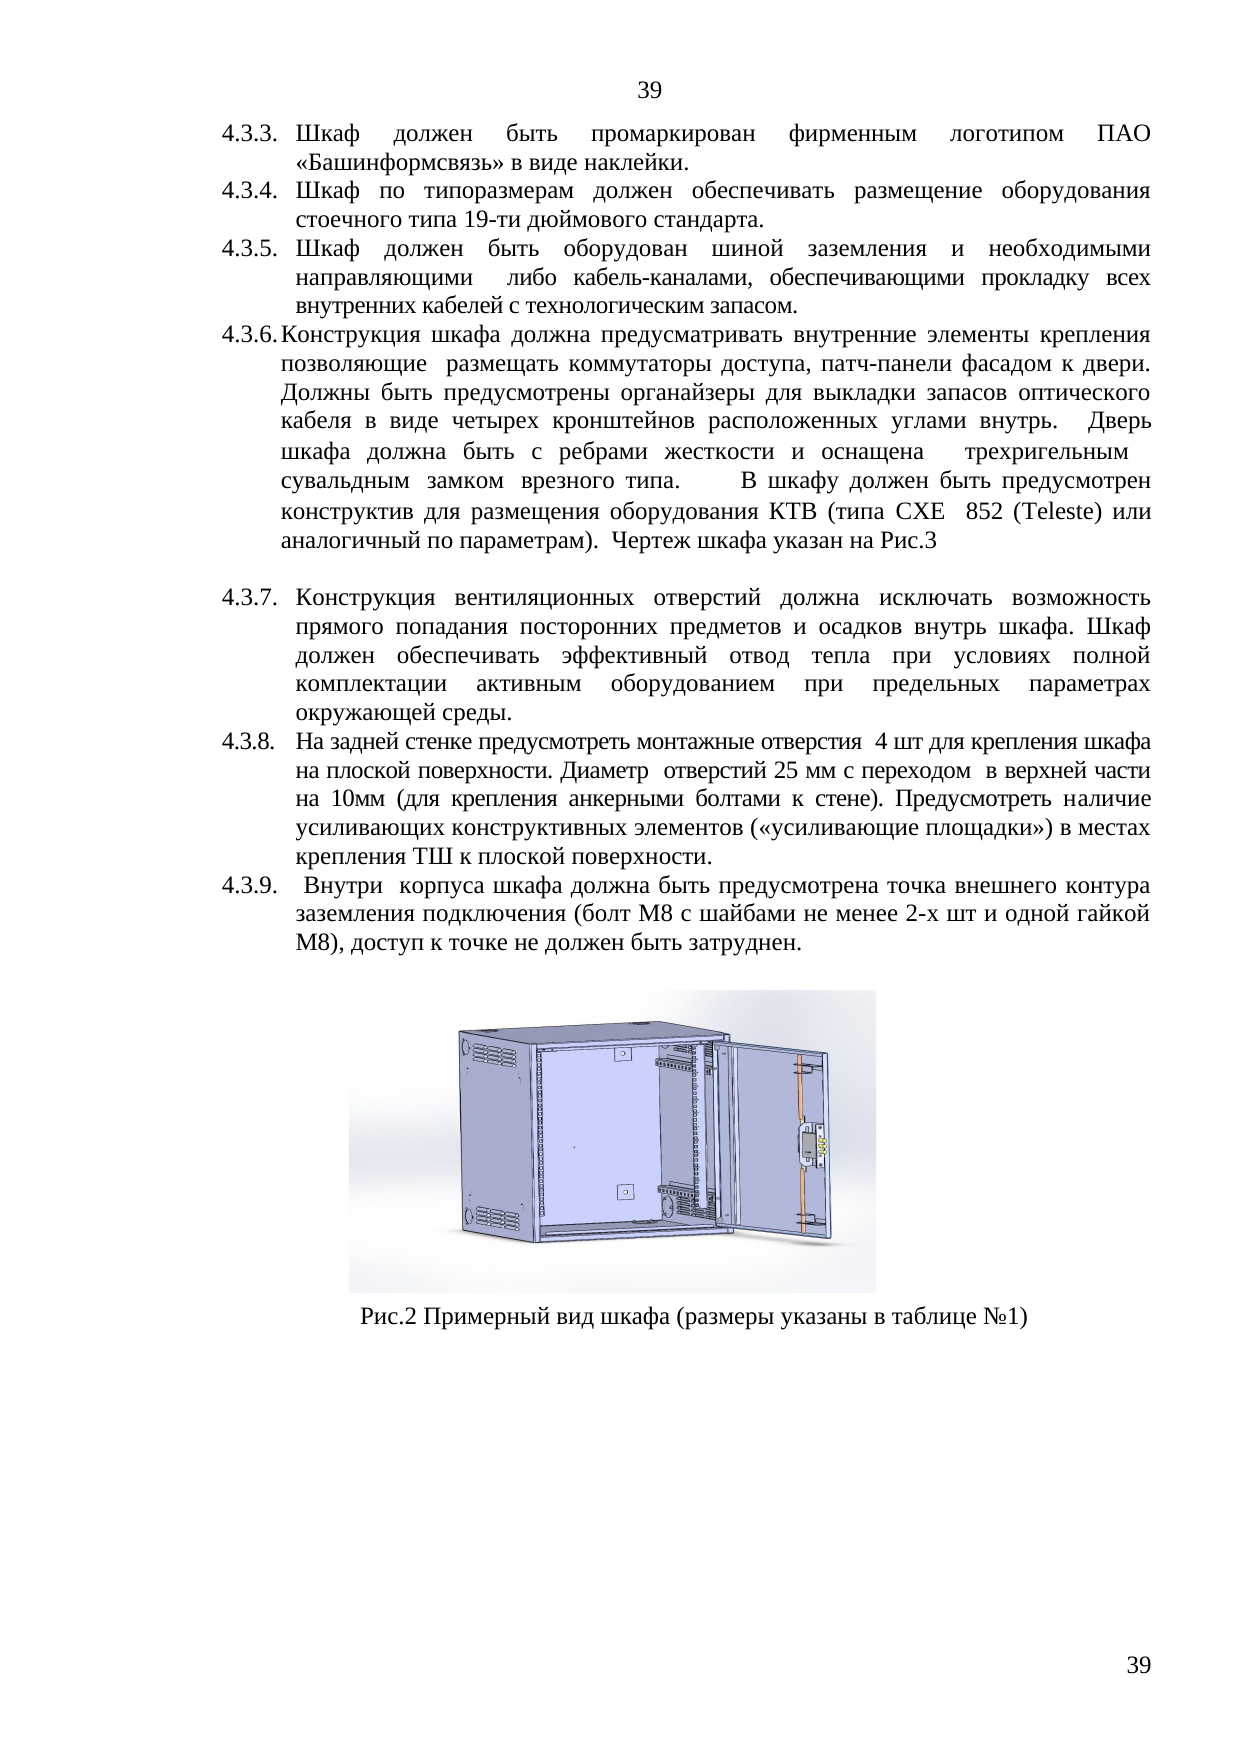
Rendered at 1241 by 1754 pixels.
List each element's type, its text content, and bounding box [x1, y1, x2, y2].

list Конструкция шкафа должна предусматривать внутренние элементы крепления позволяющие размещать коммутаторы доступа, патч-панели фасадом к двери. Должны быть предусмотрены органайзеры для выкладки запасов оптического кабеля в виде четырех кронштейнов расположенных углами внутрь. Дверь шкафа должна быть с ребрами жесткости и оснащена трехригельным сувальдным замком врезного типа. В шкафу должен быть предусмотрен конструктив для размещения оборудования КТВ (типа CXE 852 (Teleste) или аналогичный по параметрам). Чертеж шкафа указан на Рис.3 [222, 319, 1152, 553]
list На задней стенке предусмотреть монтажные отверстия 4 шт для крепления шкафа на плоской поверхности. Диаметр отверстий 25 мм с переходом в верхней части на 10мм (для крепления анкерными болтами к стене). Предусмотреть наличие усиливающих конструктивных элементов («усиливающие площадки») в местах крепления ТШ к плоской поверхности. [222, 726, 1152, 870]
list Шкаф должен быть промаркирован фирменным логотипом ПАО «Башинформсвязь» в виде наклейки. [222, 118, 1152, 176]
list Конструкция вентиляционных отверстий должна исключать возможность прямого попадания посторонних предметов и осадков внутрь шкафа. Шкаф должен обеспечивать эффективный отвод тепла при условиях полной комплектации активным оборудованием при предельных параметрах окружающей среды. [222, 582, 1152, 726]
list Шкаф по типоразмерам должен обеспечивать размещение оборудования стоечного типа 19-ти дюймового стандарта. [222, 176, 1152, 233]
list Внутри корпуса шкафа должна быть предусмотрена точка внешнего контура заземления подключения (болт М8 с шайбами не менее 2-х шт и одной гайкой М8), доступ к точке не должен быть затруднен. [222, 870, 1152, 956]
list Шкаф должен быть оборудован шиной заземления и необходимыми направляющими либо кабель-каналами, обеспечивающими прокладку всех внутренних кабелей с технологическим запасом. [222, 233, 1152, 319]
text Рис.2 Примерный вид шкафа (размеры указаны в таблице №1) [236, 1301, 1152, 1330]
